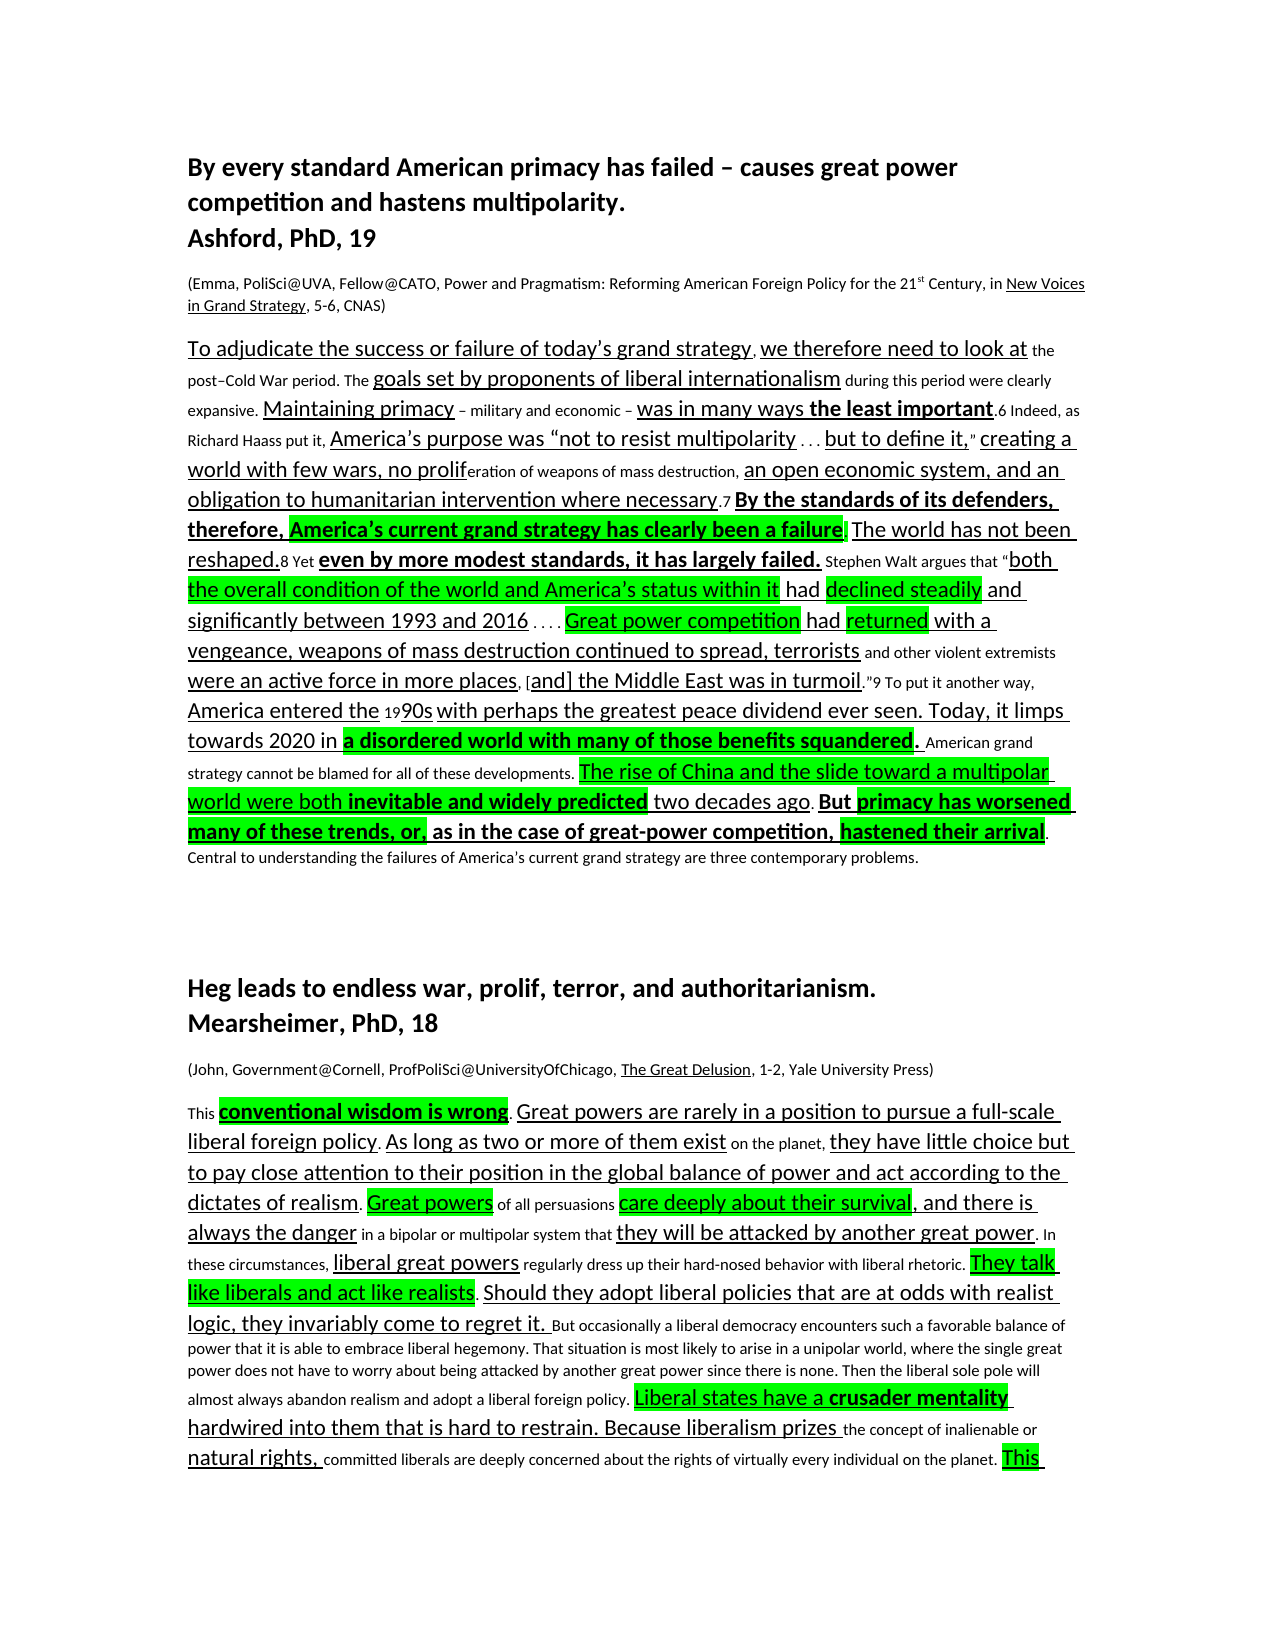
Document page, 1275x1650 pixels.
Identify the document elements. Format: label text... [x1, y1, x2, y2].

text Ashford, PhD, 19 [187, 221, 1087, 254]
text Heg leads to endless war, prolif, terror, and authoritarianism. [187, 971, 1087, 1004]
text (John, Government@Cornell, ProfPoliSci@UniversityOfChicago, The Great Delusion, 1-2, Yale University Press) [187, 1059, 1087, 1079]
text By every standard American primacy has failed – causes great power competition and hastens multipolarity. [187, 150, 1087, 219]
text (Emma, PoliSci@UVA, Fellow@CATO, Power and Pragmatism: Reforming American Foreign Policy for the 21st Century, in New Voices in Grand Strategy, 5-6, CNAS) [187, 273, 1087, 316]
text Mearsheimer, PhD, 18 [187, 1006, 1087, 1039]
text To adjudicate the success or failure of today’s grand strategy, we therefore need to look at the post–Cold War period. The goals set by proponents of liberal internationalism during this period were clearly expansive. Maintaining primacy – military and economic – was in many ways the least important.6 Indeed, as Richard Haass put it, America’s purpose was “not to resist multipolarity . . . but to define it,” creating a world with few wars, no proliferation of weapons of mass destruction, an open economic system, and an obligation to humanitarian intervention where necessary.7 By the standards of its defenders, therefore, America’s current grand strategy has clearly been a failure. The world has not been reshaped.8 Yet even by more modest standards, it has largely failed. Stephen Walt argues that “both the overall condition of the world and America’s status within it had declined steadily and significantly between 1993 and 2016 . . . . Great power competition had returned with a vengeance, weapons of mass destruction continued to spread, terrorists and other violent extremists were an active force in more places, [and] the Middle East was in turmoil.”9 To put it another way, America entered the 1990s with perhaps the greatest peace dividend ever seen. Today, it limps towards 2020 in a disordered world with many of those benefits squandered. American grand strategy cannot be blamed for all of these developments. The rise of China and the slide toward a multipolar world were both inevitable and widely predicted two decades ago. But primacy has worsened many of these trends, or, as in the case of great-power competition, hastened their arrival. Central to understanding the failures of America’s current grand strategy are three contemporary problems. [187, 334, 1087, 867]
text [187, 1097, 1087, 1471]
